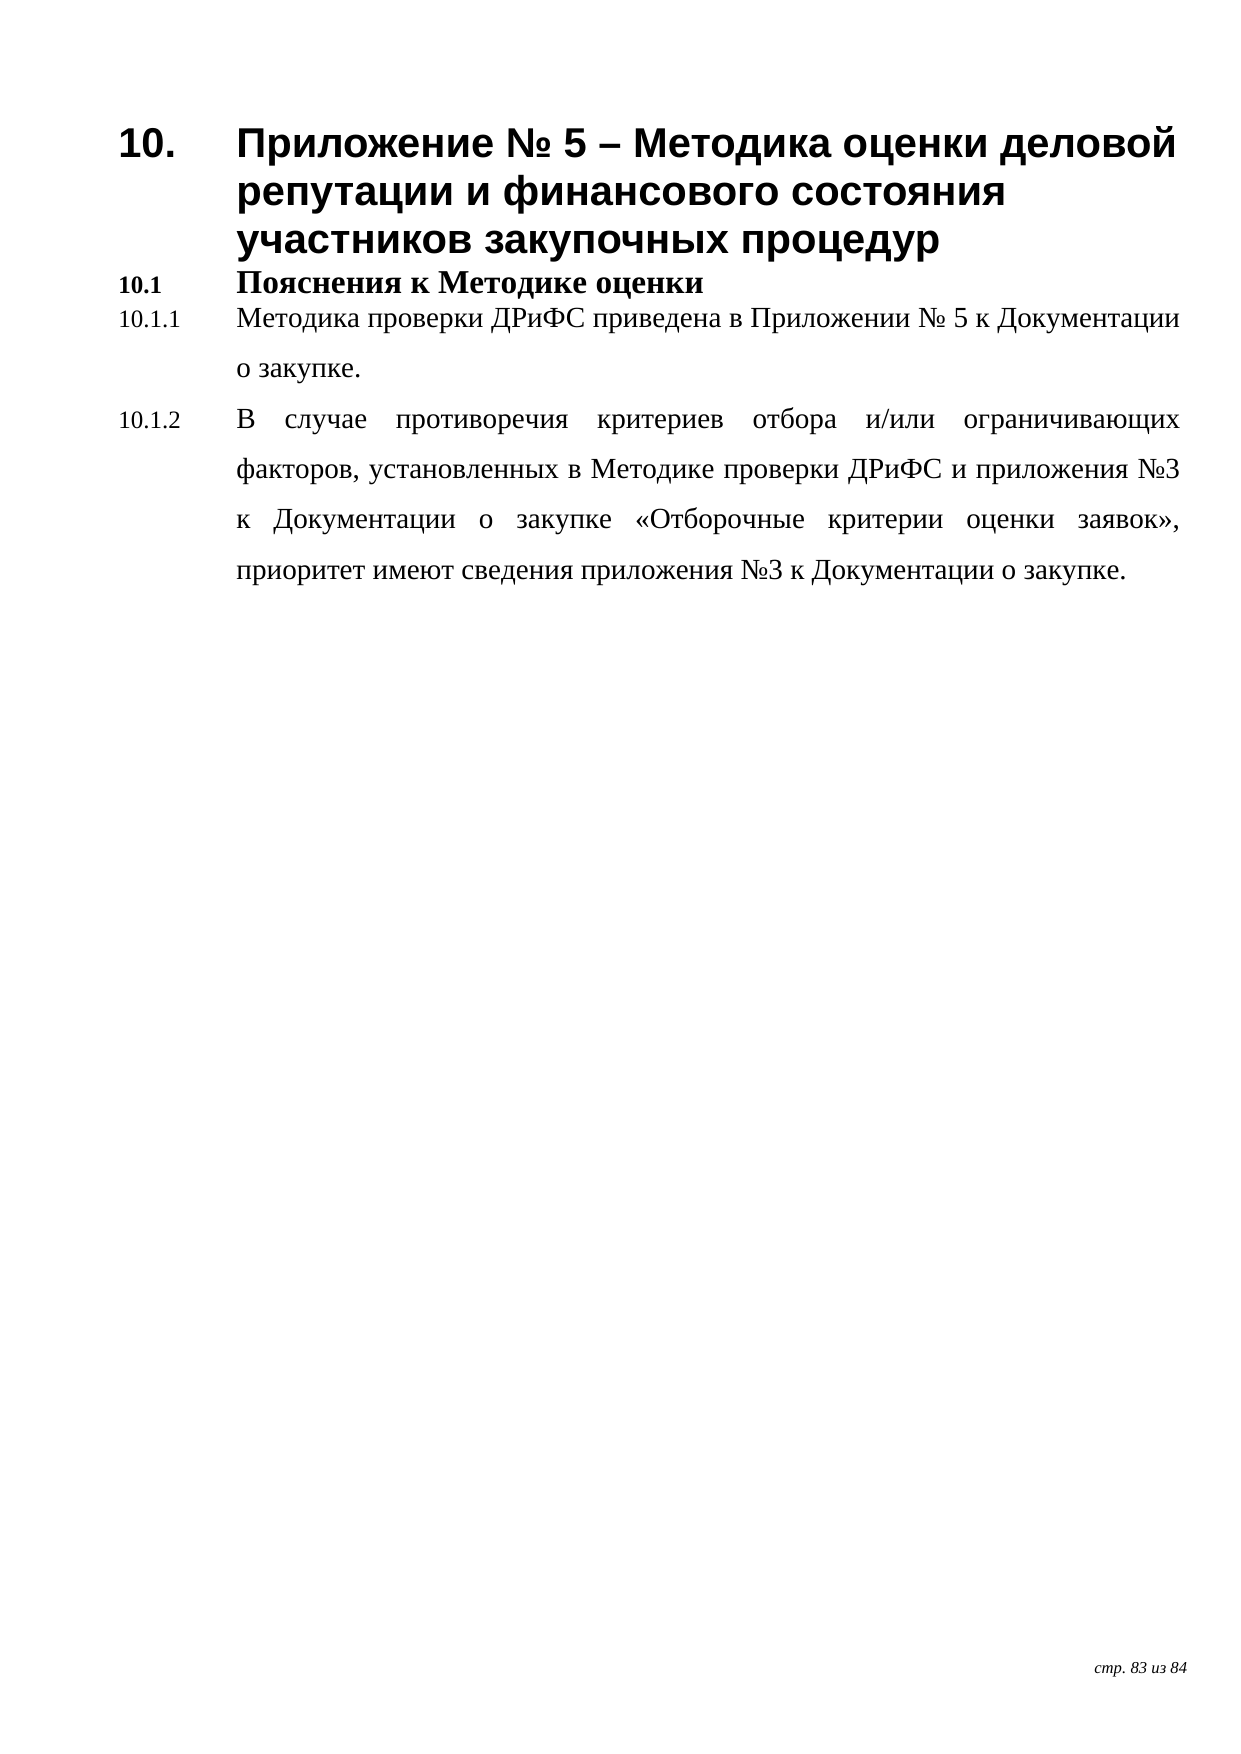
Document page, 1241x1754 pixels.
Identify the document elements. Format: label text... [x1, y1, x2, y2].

subtitle Пояснения к Методике оценки [118, 262, 1181, 300]
list В случае противоречия критериев отбора и/или ограничивающих факторов, установленных в Методике проверки ДРиФС и приложения №3 к Документации о закупке «Отборочные критерии оценки заявок», приоритет имеют сведения приложения №3 к Документации о закупке. [118, 401, 1181, 585]
list Методика проверки ДРиФС приведена в Приложении № 5 к Документации о закупке. [118, 300, 1181, 384]
subtitle Приложение № 5 – Методика оценки деловой репутации и финансового состояния участников закупочных процедур [118, 118, 1181, 262]
